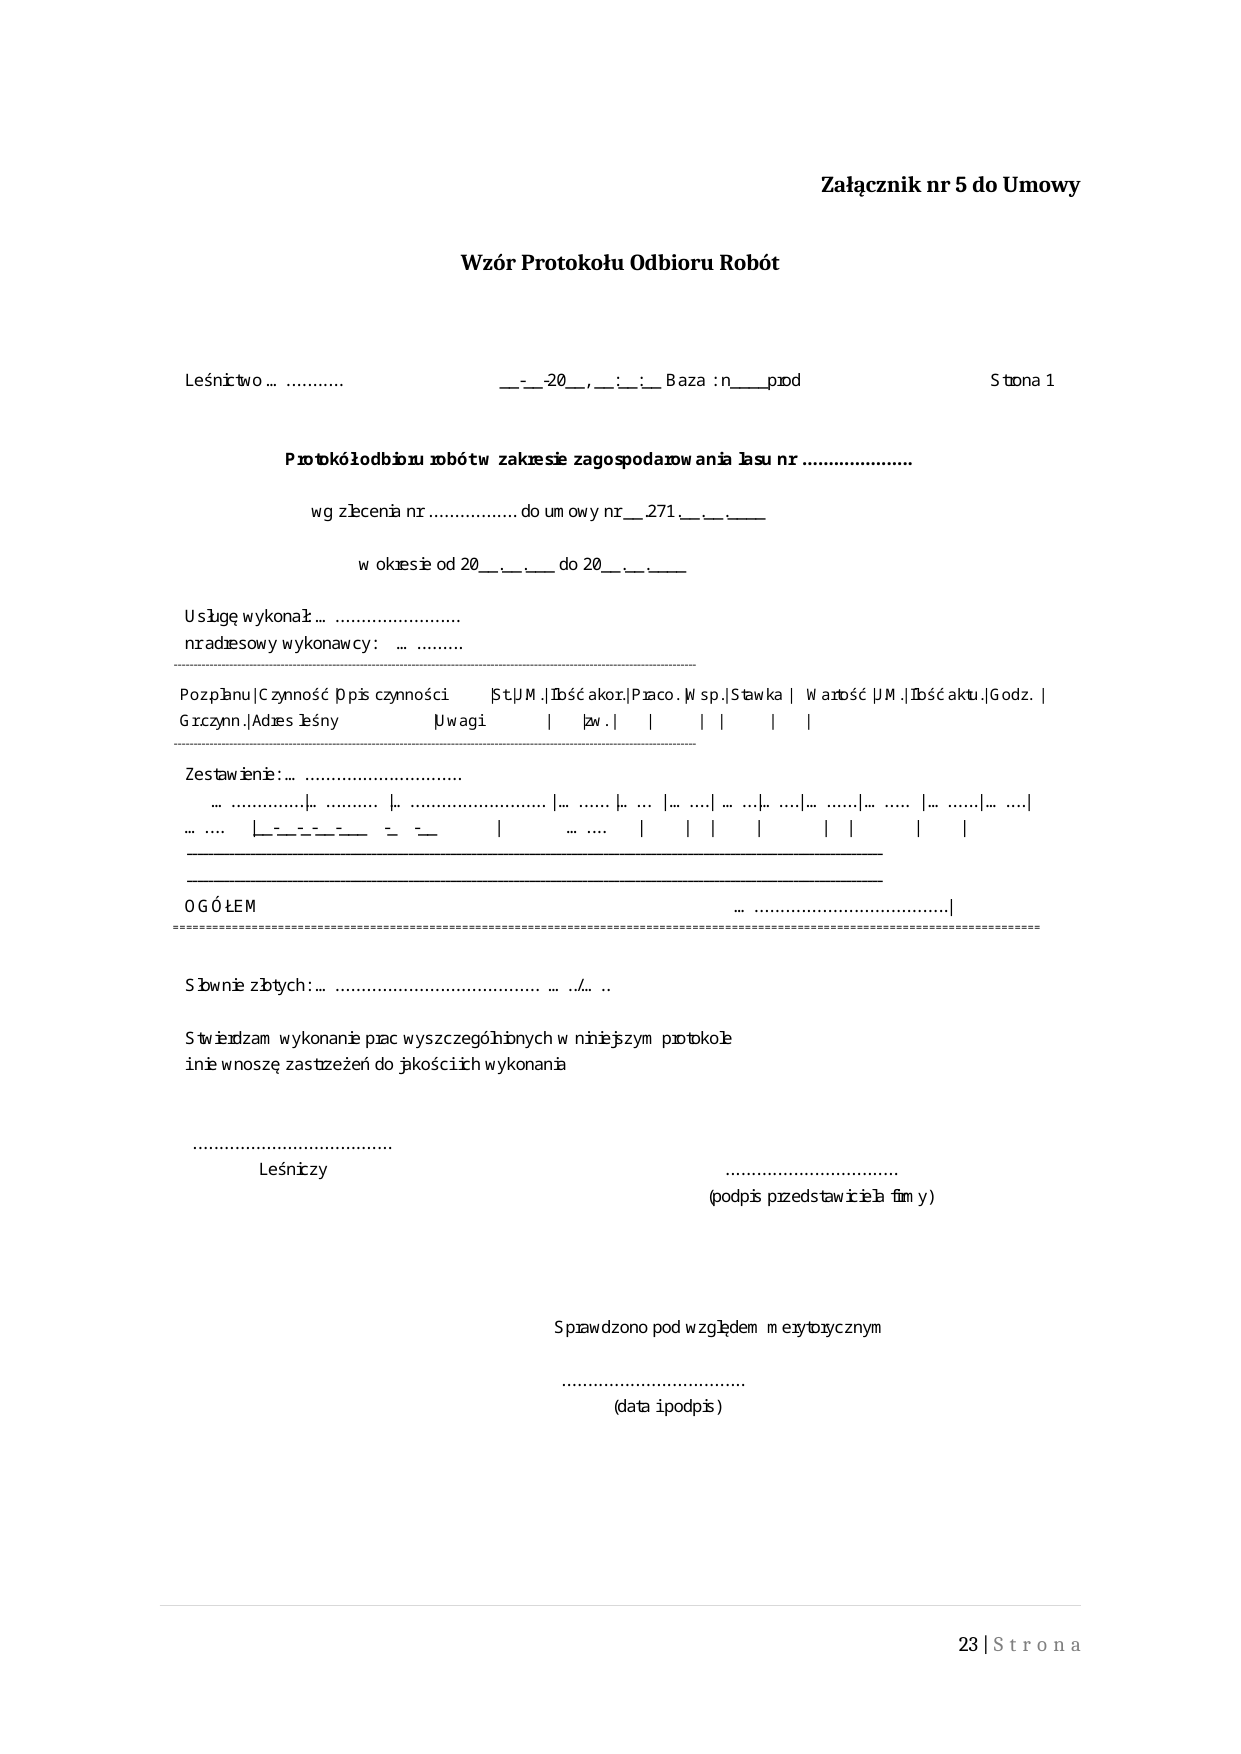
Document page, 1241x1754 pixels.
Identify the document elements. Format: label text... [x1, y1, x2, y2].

text Załącznik nr 5 do Umowy [159, 172, 1081, 198]
text Wzór Protokołu Odbioru Robót [159, 250, 1081, 276]
